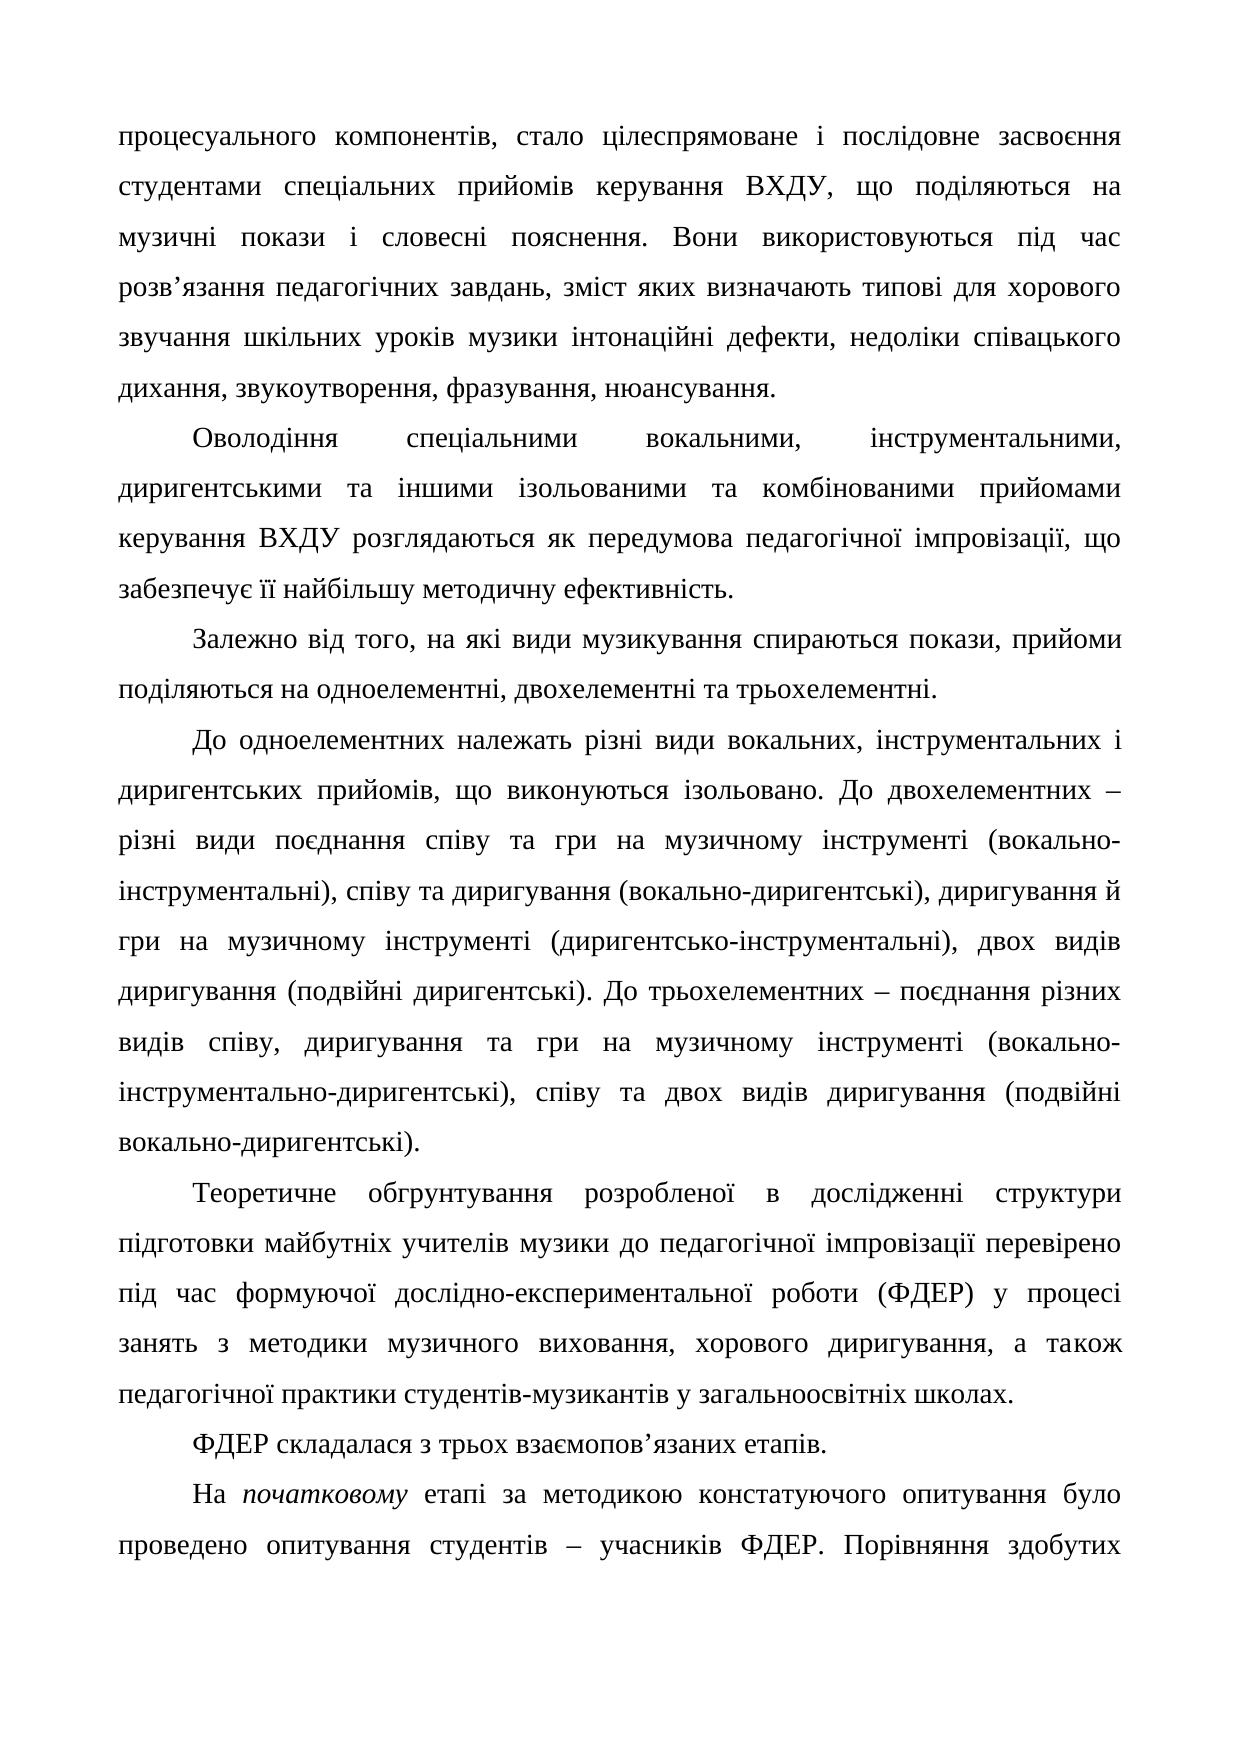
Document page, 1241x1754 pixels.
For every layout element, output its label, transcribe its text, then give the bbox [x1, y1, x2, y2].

text ФДЕР складалася з трьох взаємопов’язаних етапів. [118, 1426, 1122, 1460]
text Оволодіння спеціальними вокальними, інструментальними, диригентськими та іншими ізольованими та комбінованими прийомами керування ВХДУ розглядаються як передумова педагогічної імпровізації, що забезпечує її найбільшу методичну ефективність. [118, 420, 1122, 604]
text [118, 118, 1122, 403]
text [118, 1477, 1122, 1560]
text Теоретичне обгрунтування розробленої в дослідженні структури підготовки майбутніх учителів музики до педагогічної імпровізації перевірено під час формуючої дослідно-експериментальної роботи (ФДЕР) у процесі занять з методики музичного виховання, хорового диригування, а також педагогічної практики студентів-музикантів у загальноосвітніх школах. [118, 1175, 1122, 1409]
text Залежно від того, на які види музикування спираються покази, прийоми поділяються на одноелементні, двохелементні та трьохелементні. [118, 621, 1122, 705]
text До одноелементних належать різні види вокальних, інструментальних і диригентських прийомів, що виконуються ізольовано. До двохелементних – різні види поєднання співу та гри на музичному інструменті (вокально-інструментальні), співу та диригування (вокально-диригентські), диригування й гри на музичному інструменті (диригентсько-інструментальні), двох видів диригування (подвійні диригентські). До трьохелементних – поєднання різних видів співу, диригування та гри на музичному інструменті (вокально-інструментально-диригентські), співу та двох видів диригування (подвійні вокально-диригентські). [118, 722, 1122, 1158]
